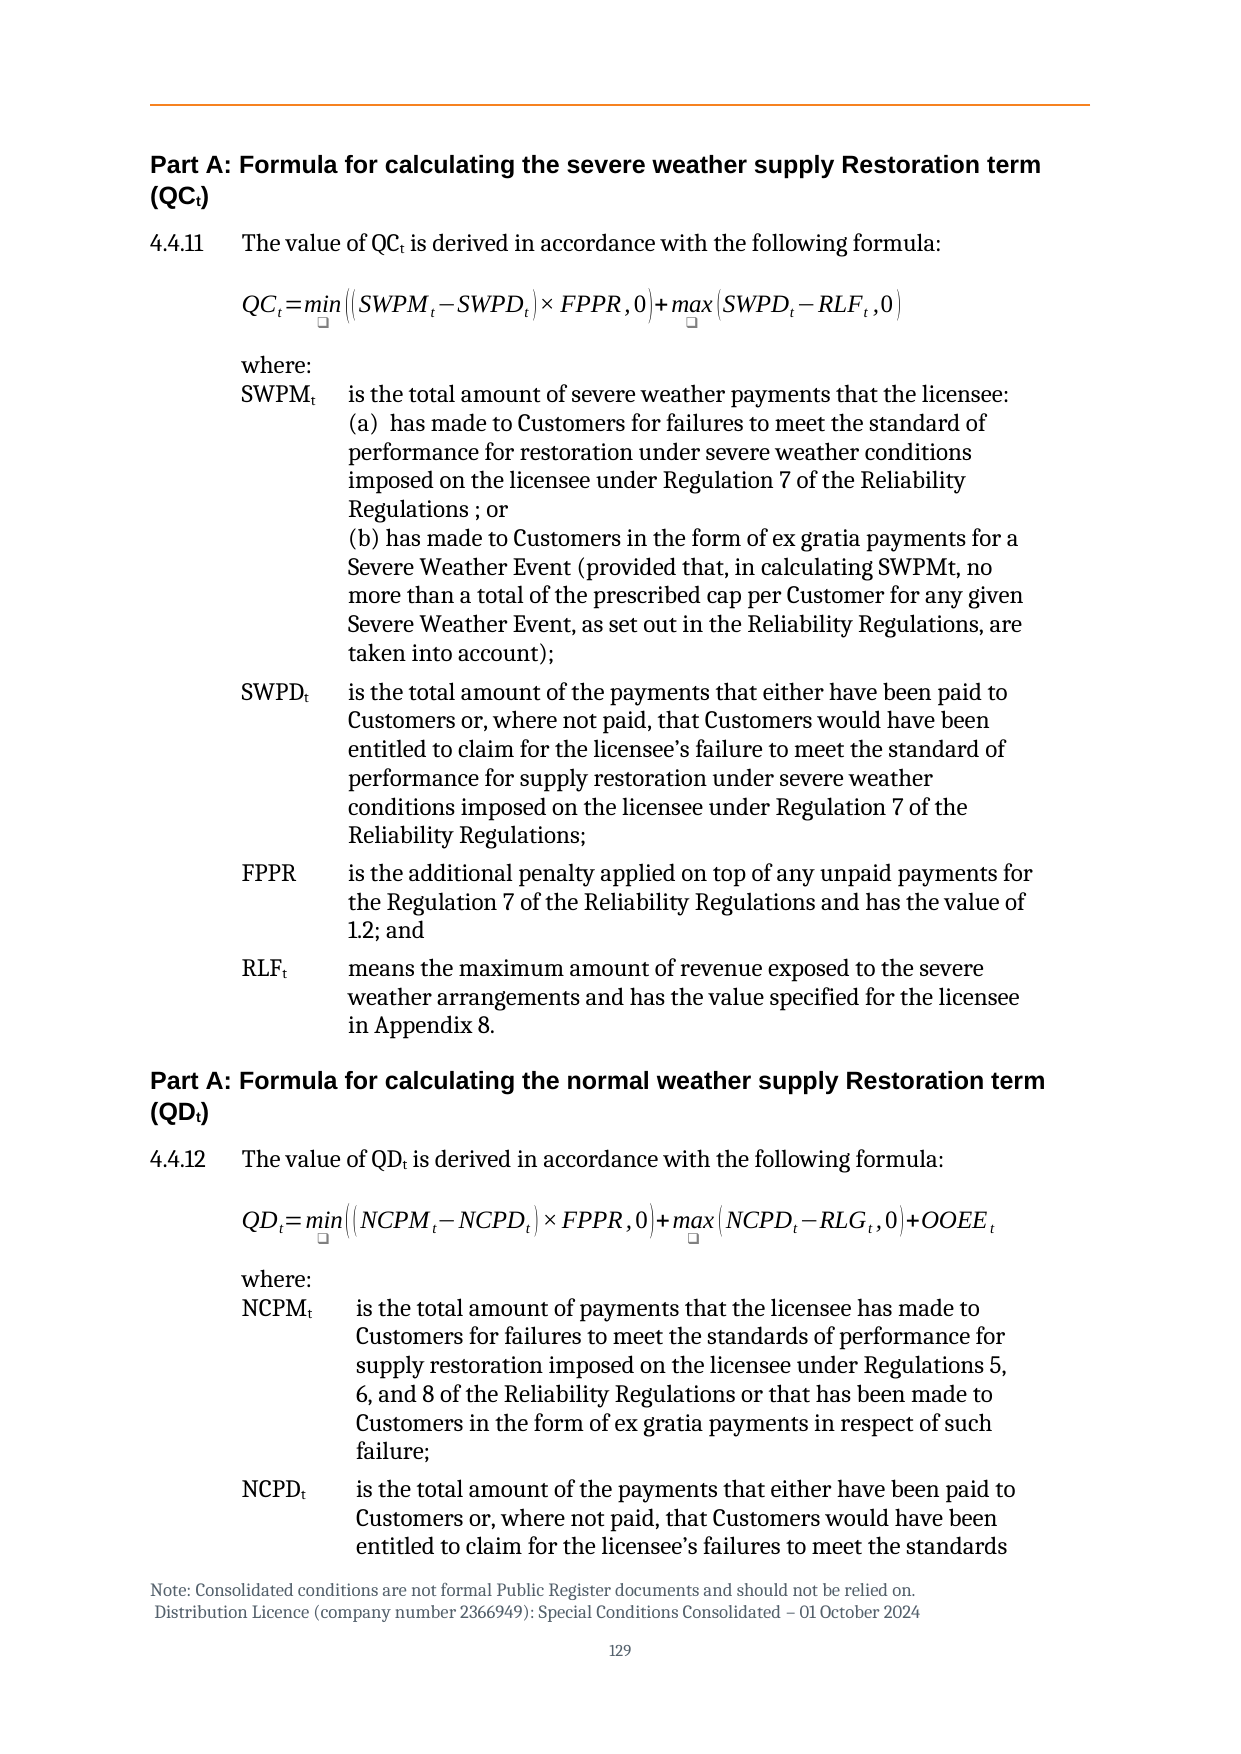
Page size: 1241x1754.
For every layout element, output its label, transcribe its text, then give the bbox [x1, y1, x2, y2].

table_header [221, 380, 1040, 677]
text where: [242, 351, 1090, 380]
text where: [242, 1265, 1090, 1293]
text The value of QDt is derived in accordance with the following formula: [150, 1144, 1090, 1173]
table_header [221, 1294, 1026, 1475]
subtitle Formula for calculating the normal weather supply Restoration term (QDt) [150, 1066, 1090, 1126]
text The value of QCt is derived in accordance with the following formula: [150, 229, 1090, 257]
subtitle Formula for calculating the severe weather supply Restoration term (QCt) [150, 150, 1090, 210]
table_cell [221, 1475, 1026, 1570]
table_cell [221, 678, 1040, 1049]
